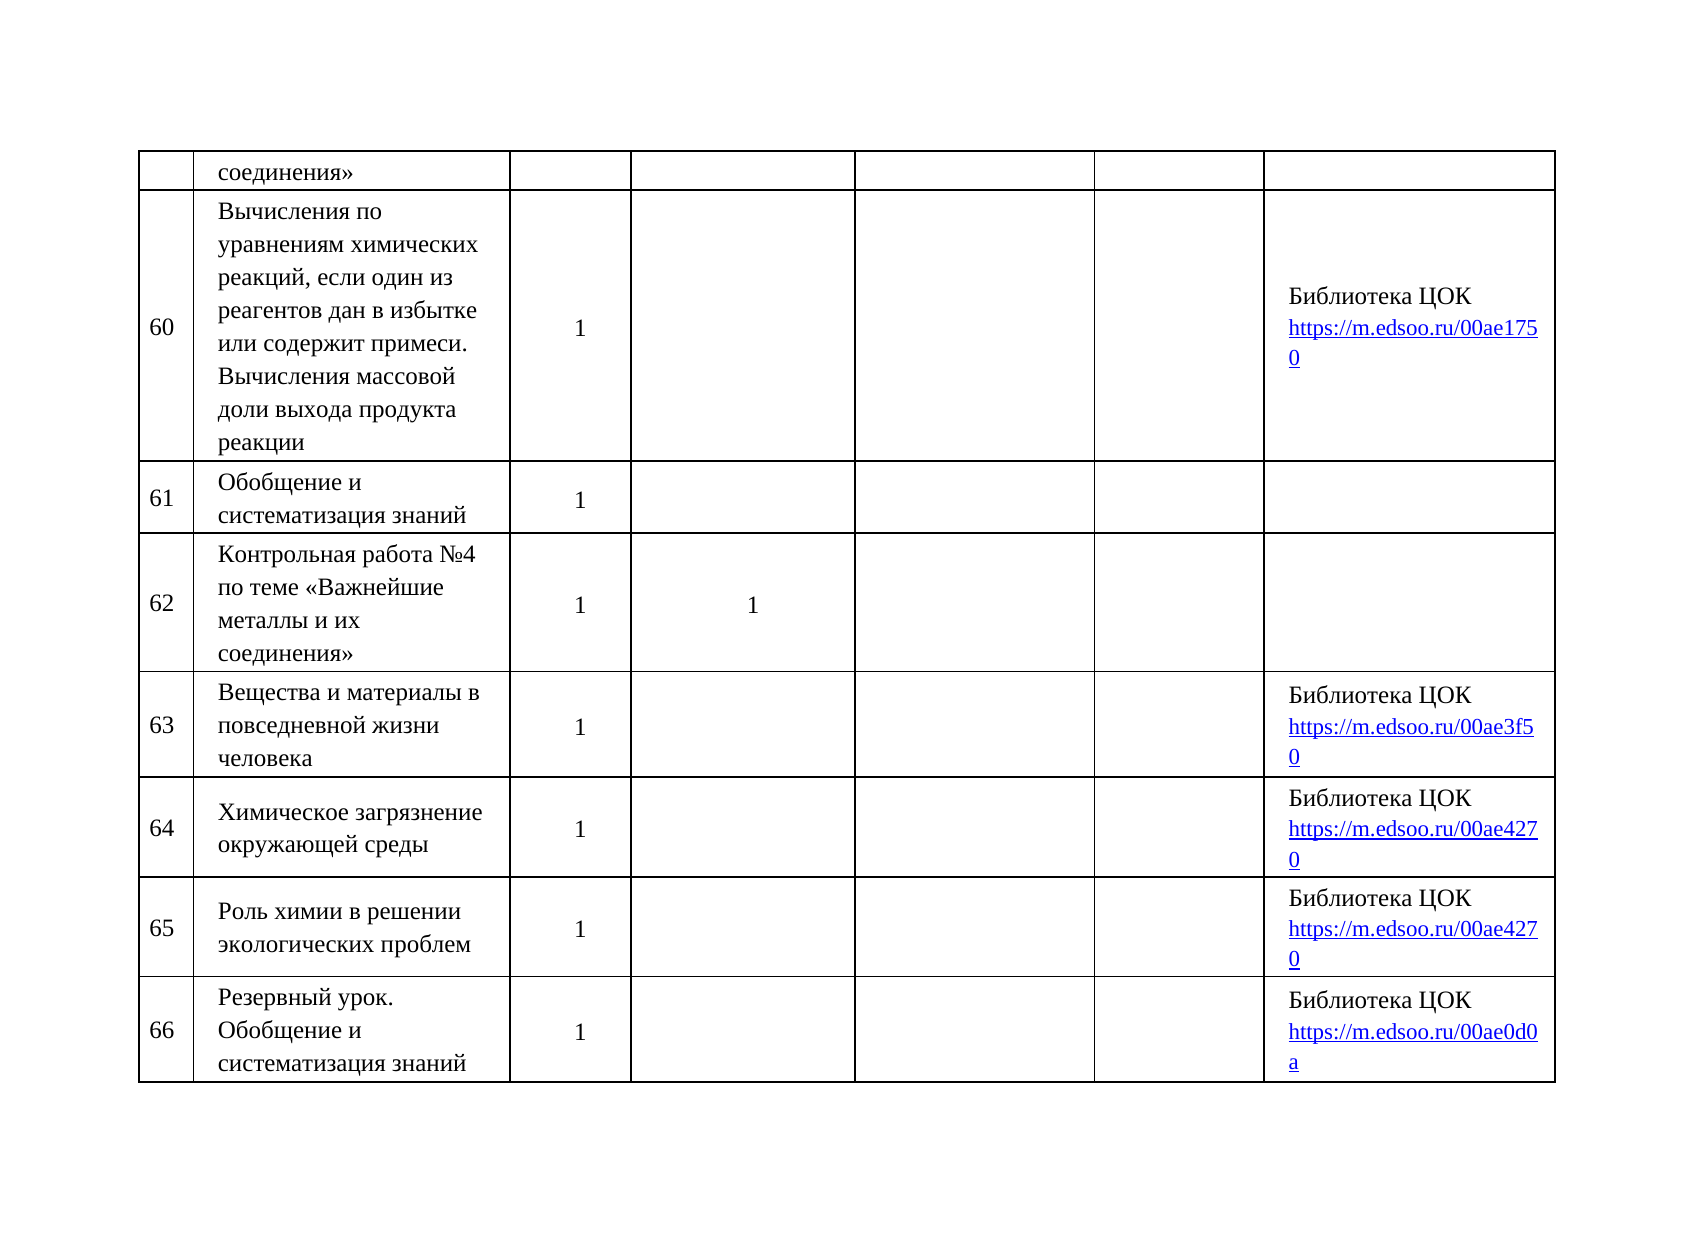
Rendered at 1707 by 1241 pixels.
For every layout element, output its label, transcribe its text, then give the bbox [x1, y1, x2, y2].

table_cell 1 [511, 462, 630, 532]
table_cell 1 [511, 152, 630, 189]
table_cell 1 [632, 534, 854, 671]
table_cell 60 [140, 191, 193, 460]
table_cell 1 [511, 977, 630, 1081]
table_cell 65 [140, 878, 193, 976]
table_cell 59 [140, 152, 193, 189]
table_cell [856, 672, 1094, 776]
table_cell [194, 977, 509, 1081]
table_cell 1 [511, 878, 630, 976]
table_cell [1265, 152, 1554, 189]
table_cell 1 [511, 191, 630, 460]
table_cell 64 [140, 778, 193, 876]
table_cell Роль химии в решении экологических проблем [194, 878, 509, 976]
table_cell 62 [140, 534, 193, 671]
table_cell [632, 977, 854, 1081]
table_cell 1 [856, 152, 1094, 189]
table_cell [632, 462, 854, 532]
table_cell 61 [140, 462, 193, 532]
table_cell [1095, 191, 1263, 460]
table_cell Библиотека ЦОК https://m.edsoo.ru/00ae3f50 [1265, 672, 1554, 776]
table_cell [856, 778, 1094, 876]
table_cell [856, 534, 1094, 671]
table_cell Библиотека ЦОК https://m.edsoo.ru/00ae0d0a [1265, 977, 1554, 1081]
table_cell [632, 778, 854, 876]
table_cell [632, 878, 854, 976]
table_cell [1095, 977, 1263, 1081]
table_cell [1095, 534, 1263, 671]
table_cell 66 [140, 977, 193, 1081]
table_cell Вычисления по уравнениям химических реакций, если один из реагентов дан в избытке или содержит примеси. Вычисления массовой доли выхода продукта реакции [194, 191, 509, 460]
table_cell [632, 191, 854, 460]
table_cell Контрольная работа №4 по теме «Важнейшие металлы и их соединения» [194, 534, 509, 671]
table_cell [856, 191, 1094, 460]
table_cell [632, 672, 854, 776]
table_cell Библиотека ЦОК https://m.edsoo.ru/00ae4270 [1265, 778, 1554, 876]
table_cell [1095, 672, 1263, 776]
table_cell [1095, 462, 1263, 532]
table_cell Химическое загрязнение окружающей среды [194, 778, 509, 876]
table_cell [1265, 462, 1554, 532]
table_cell [1265, 534, 1554, 671]
table_cell 1 [511, 672, 630, 776]
table_cell [856, 977, 1094, 1081]
table_cell 1 [511, 534, 630, 671]
table_cell Библиотека ЦОК https://m.edsoo.ru/00ae1750 [1265, 191, 1554, 460]
table_cell Вещества и материалы в повседневной жизни человека [194, 672, 509, 776]
table_cell [1095, 878, 1263, 976]
table_cell [1095, 778, 1263, 876]
table_cell [632, 152, 854, 189]
table_cell Библиотека ЦОК https://m.edsoo.ru/00ae4270 [1265, 878, 1554, 976]
table_cell [1095, 152, 1263, 189]
table_cell [856, 462, 1094, 532]
table_cell [856, 878, 1094, 976]
table_cell 1 [511, 778, 630, 876]
table_cell 63 [140, 672, 193, 776]
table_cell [194, 152, 509, 189]
table_cell Обобщение и систематизация знаний [194, 462, 509, 532]
